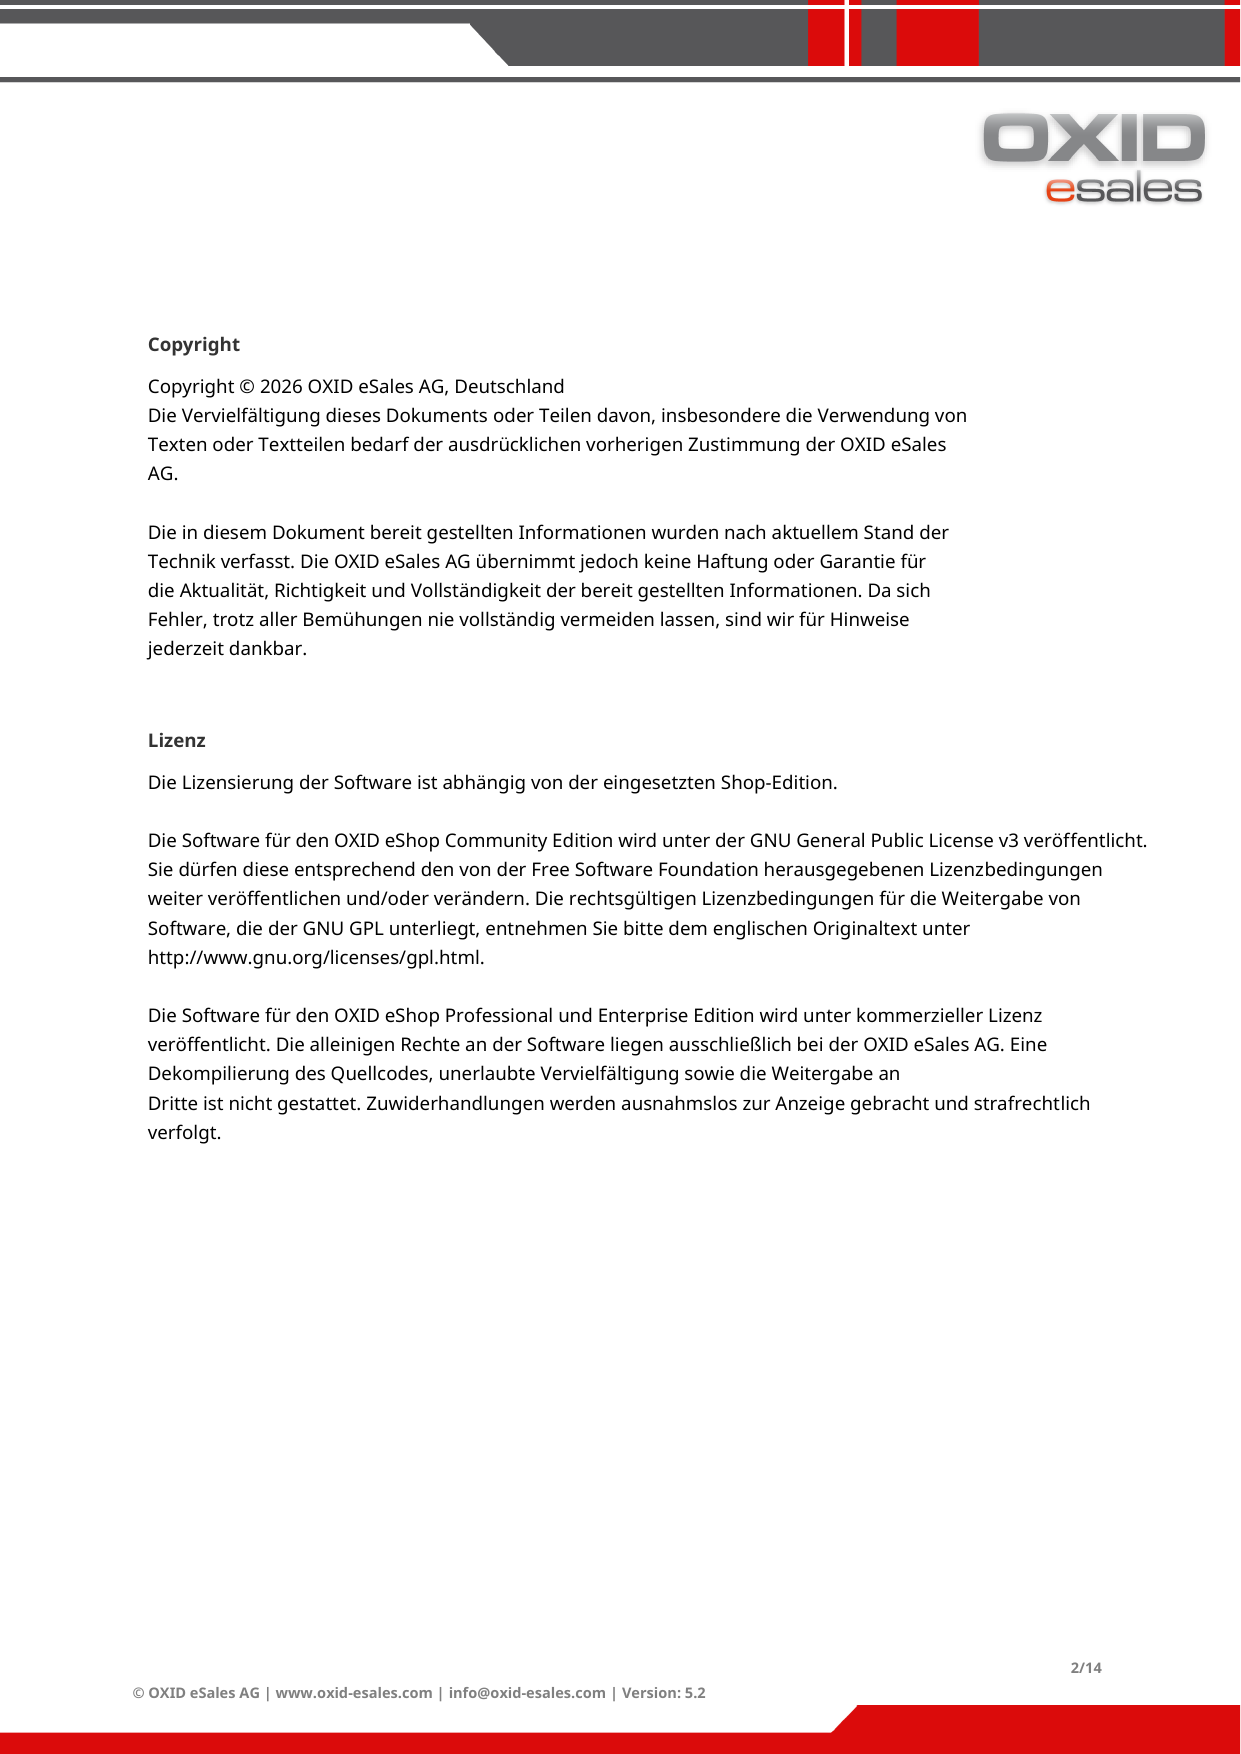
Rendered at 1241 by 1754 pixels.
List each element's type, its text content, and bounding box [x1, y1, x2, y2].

text Copyright [148, 328, 1152, 357]
text Die in diesem Dokument bereit gestellten Informationen wurden nach aktuellem Stand der [148, 516, 1152, 545]
text die Aktualität, Richtigkeit und Vollständigkeit der bereit gestellten Informationen. Da sich [148, 574, 1152, 603]
text Die Vervielfältigung dieses Dokuments oder Teilen davon, insbesondere die Verwendung von [148, 399, 1152, 428]
text Copyright © 2018 OXID eSales AG, Deutschland [148, 370, 1152, 399]
text Die Software für den OXID eShop Community Edition wird unter der GNU General Public License v3 veröffentlicht. Sie dürfen diese entsprechend den von der Free Software Foundation herausgegebenen Lizenzbedingungen weiter veröffentlichen und/oder verändern. Die rechtsgültigen Lizenzbedingungen für die Weitergabe von Software, die der GNU GPL unterliegt, entnehmen Sie bitte dem englischen Originaltext unter http://www.gnu.org/licenses/gpl.html. [148, 824, 1152, 970]
text AG. [148, 457, 1152, 487]
text Fehler, trotz aller Bemühungen nie vollständig vermeiden lassen, sind wir für Hinweise [148, 603, 1152, 632]
text jederzeit dankbar. [148, 632, 1152, 662]
picture [0, 1705, 1241, 1754]
text Die Lizensierung der Software ist abhängig von der eingesetzten Shop-Edition. [148, 766, 1152, 795]
text Lizenz [148, 724, 1152, 753]
text Die Software für den OXID eShop Professional und Enterprise Edition wird unter kommerzieller Lizenz veröffentlicht. Die alleinigen Rechte an der Software liegen ausschließlich bei der OXID eSales AG. Eine Dekompilierung des Quellcodes, unerlaubte Vervielfältigung sowie die Weitergabe an [148, 999, 1152, 1087]
text Technik verfasst. Die OXID eSales AG übernimmt jedoch keine Haftung oder Garantie für [148, 545, 1152, 574]
picture [0, 0, 1241, 210]
text Dritte ist nicht gestattet. Zuwiderhandlungen werden ausnahmslos zur Anzeige gebracht und strafrechtlich verfolgt. [148, 1087, 1152, 1145]
text Texten oder Textteilen bedarf der ausdrücklichen vorherigen Zustimmung der OXID eSales [148, 428, 1152, 457]
